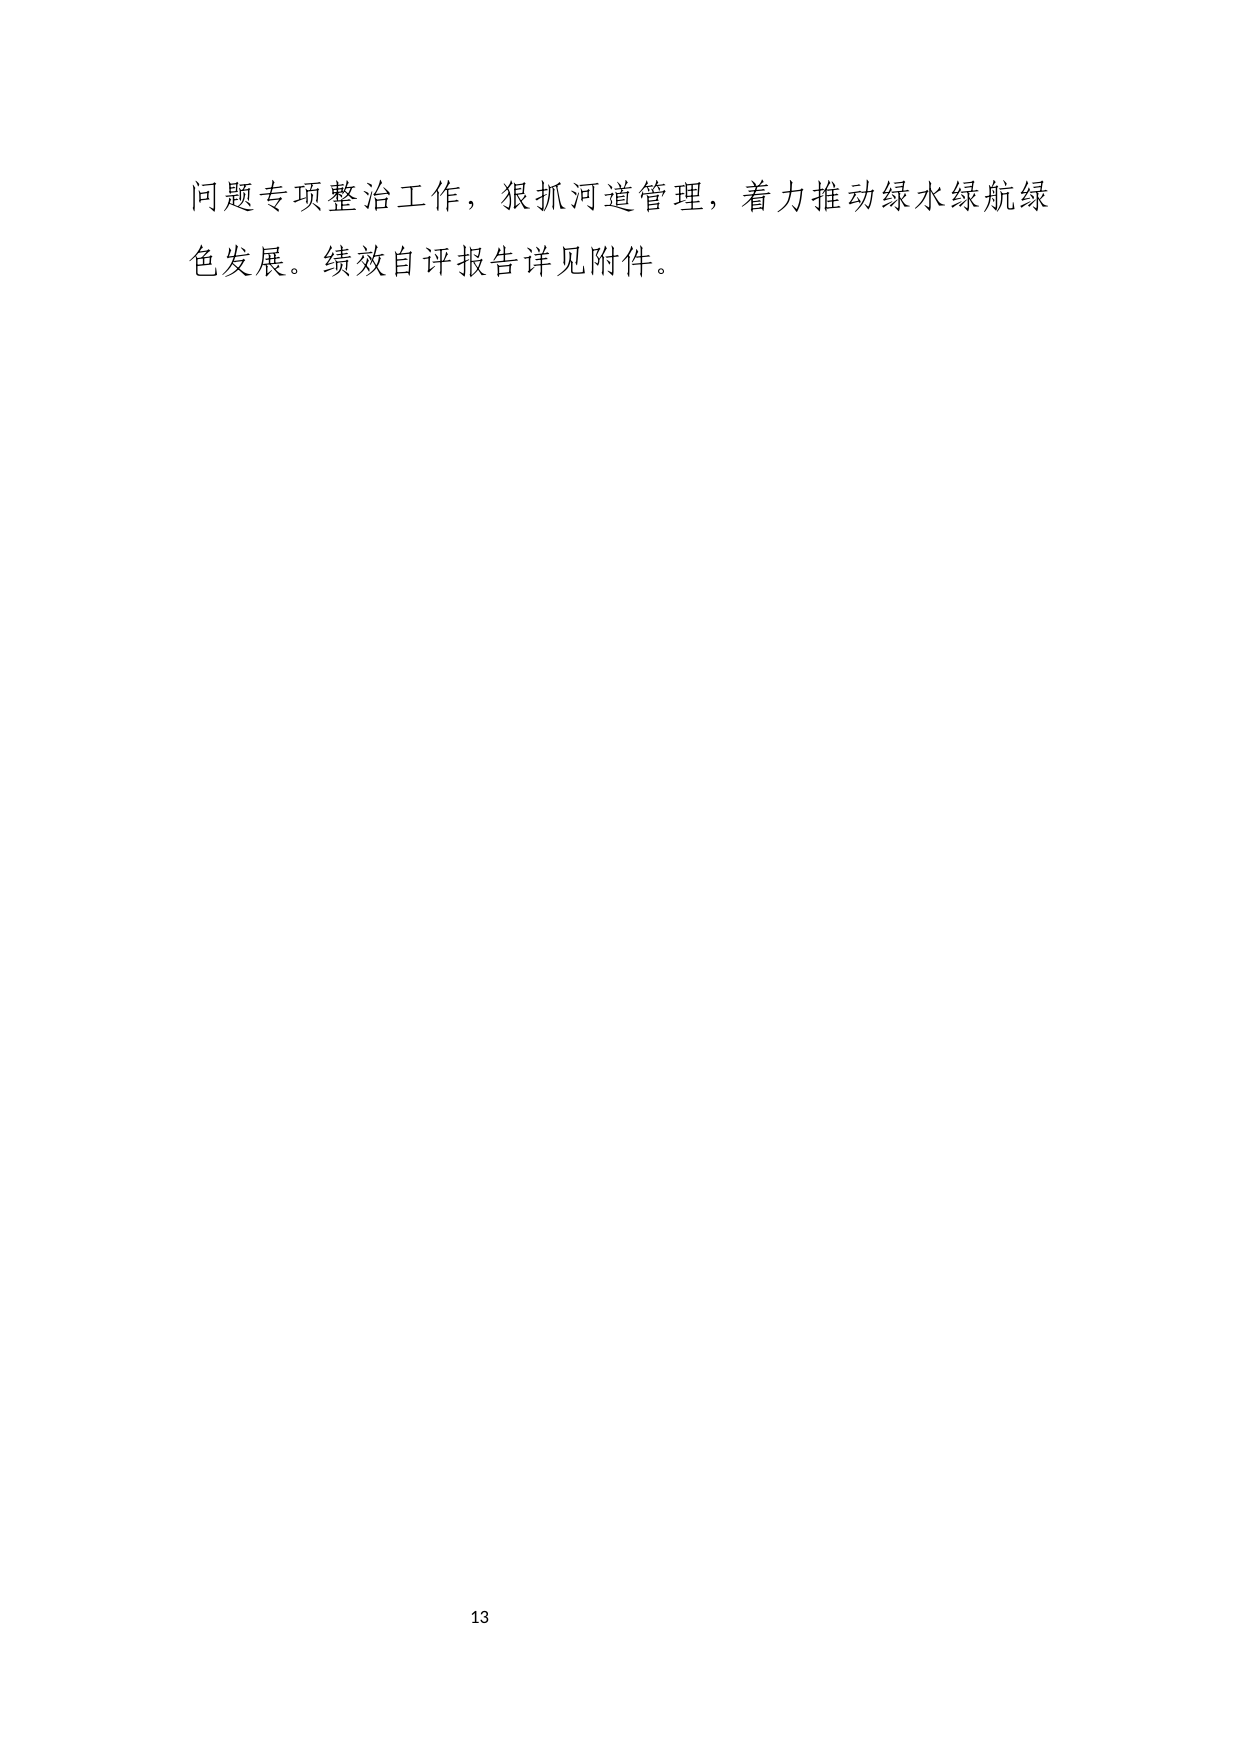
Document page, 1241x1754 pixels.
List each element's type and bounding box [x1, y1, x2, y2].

text [187, 162, 1053, 292]
